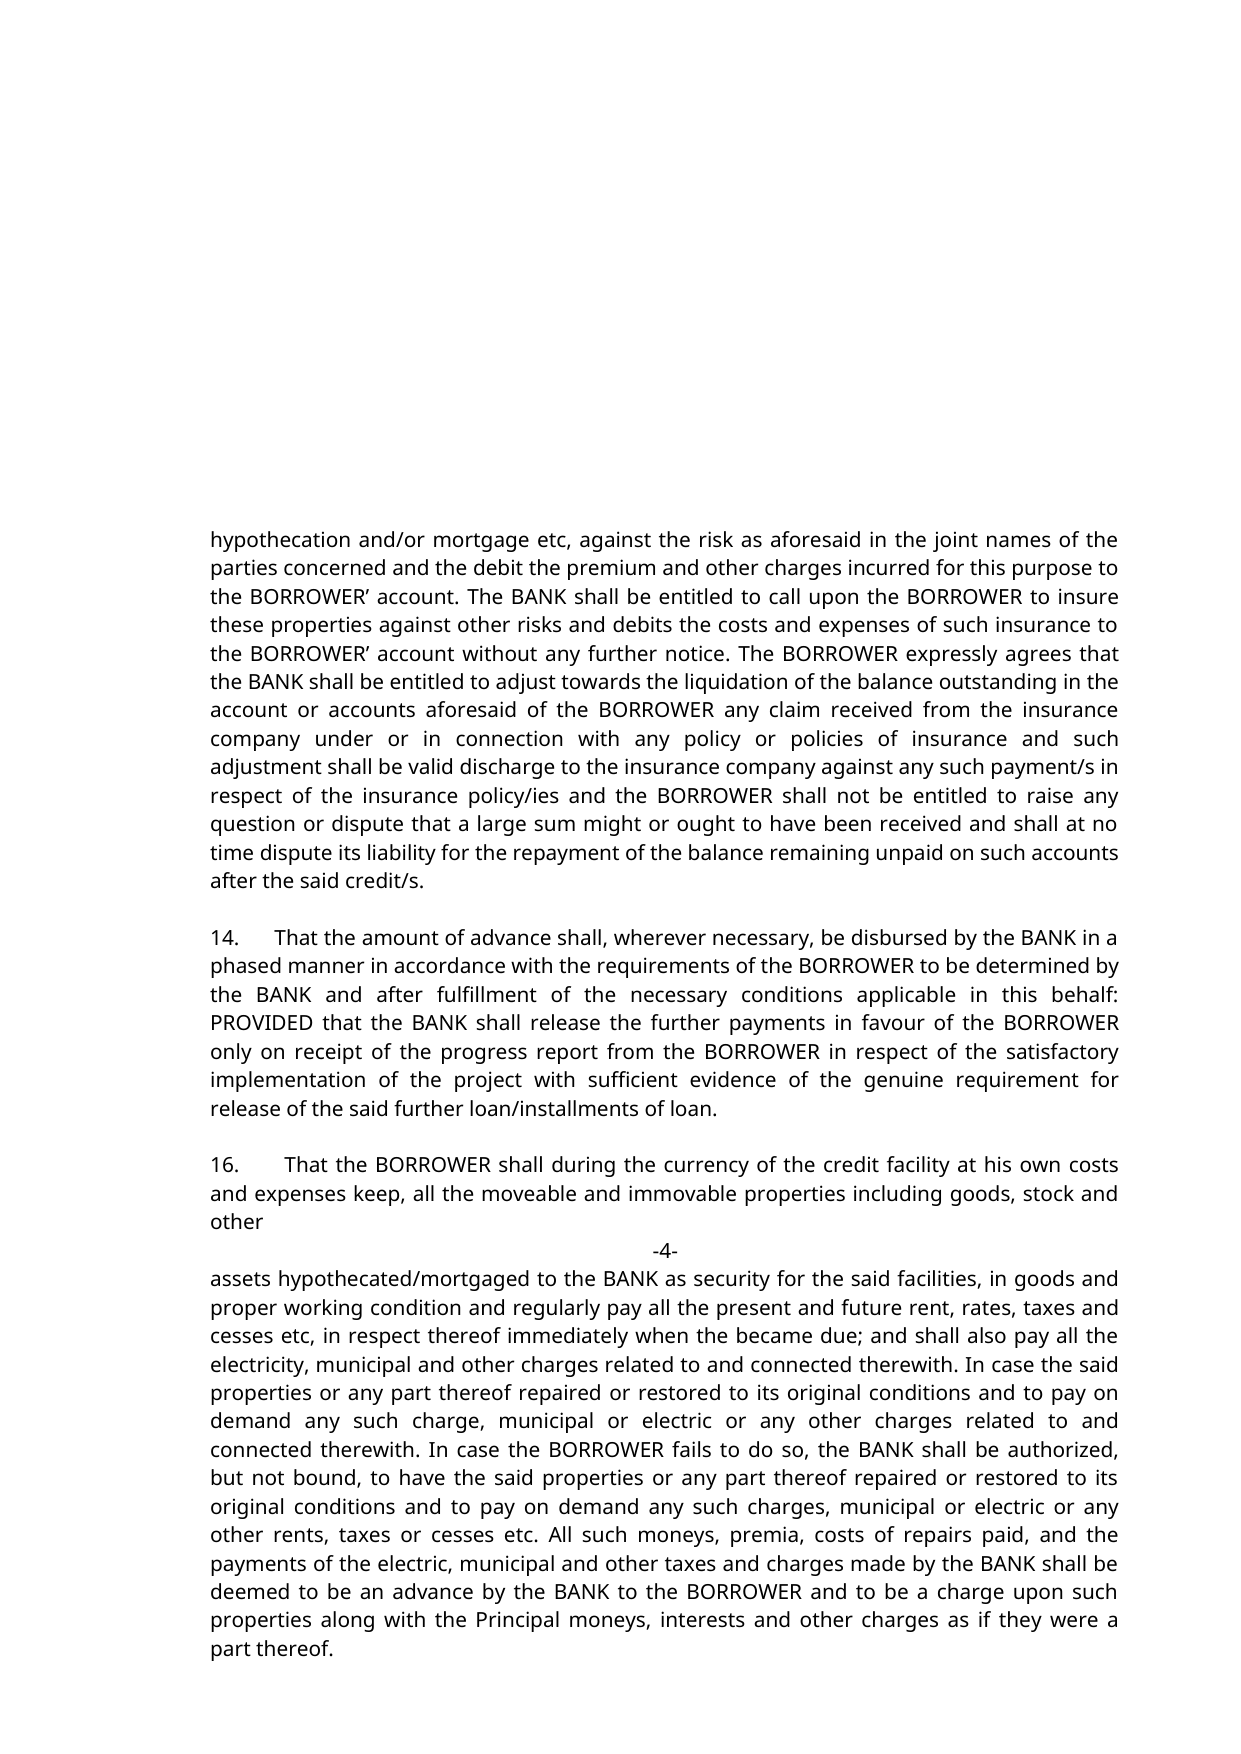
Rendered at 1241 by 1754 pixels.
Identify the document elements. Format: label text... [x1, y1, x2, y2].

text -4- [210, 1236, 1120, 1264]
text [210, 525, 1120, 895]
text 14. That the amount of advance shall, wherever necessary, be disbursed by the BANK in a phased manner in accordance with the requirements of the BORROWER to be determined by the BANK and after fulfillment of the necessary conditions applicable in this behalf: PROVIDED that the BANK shall release the further payments in favour of the BORROWER only on receipt of the progress report from the BORROWER in respect of the satisfactory implementation of the project with sufficient evidence of the genuine requirement for release of the said further loan/installments of loan. [210, 923, 1120, 1122]
text 16. That the BORROWER shall during the currency of the credit facility at his own costs and expenses keep, all the moveable and immovable properties including goods, stock and other [210, 1151, 1120, 1236]
text assets hypothecated/mortgaged to the BANK as security for the said facilities, in goods and proper working condition and regularly pay all the present and future rent, rates, taxes and cesses etc, in respect thereof immediately when the became due; and shall also pay all the electricity, municipal and other charges related to and connected therewith. In case the said properties or any part thereof repaired or restored to its original conditions and to pay on demand any such charge, municipal or electric or any other charges related to and connected therewith. In case the BORROWER fails to do so, the BANK shall be authorized, but not bound, to have the said properties or any part thereof repaired or restored to its original conditions and to pay on demand any such charges, municipal or electric or any other rents, taxes or cesses etc. All such moneys, premia, costs of repairs paid, and the payments of the electric, municipal and other taxes and charges made by the BANK shall be deemed to be an advance by the BANK to the BORROWER and to be a charge upon such properties along with the Principal moneys, interests and other charges as if they were a part thereof. [210, 1264, 1120, 1662]
